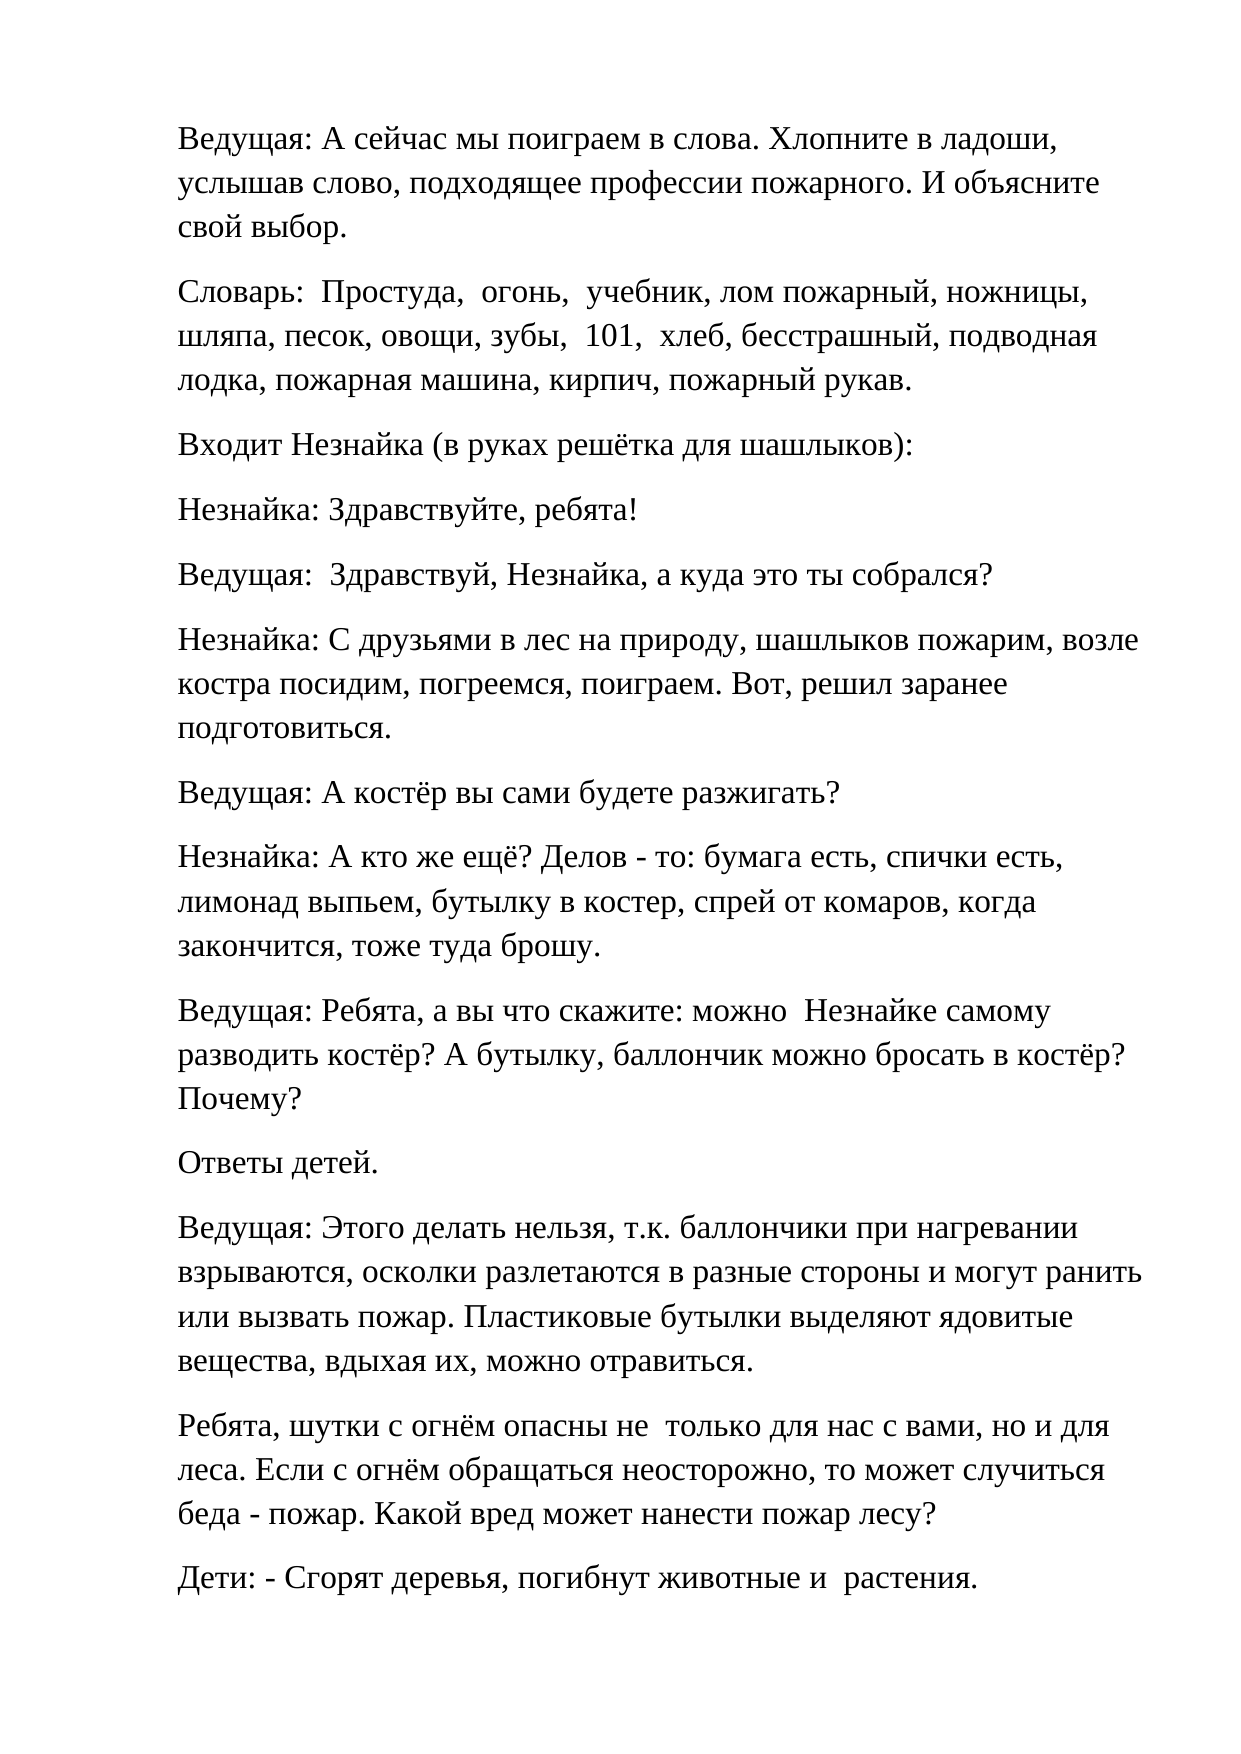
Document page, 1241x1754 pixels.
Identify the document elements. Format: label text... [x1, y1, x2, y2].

text Ведущая: Ребята, а вы что скажите: можно Незнайке самому разводить костёр? А бутылку, баллончик можно бросать в костёр? Почему? [177, 990, 1152, 1116]
text Ведущая: А сейчас мы поиграем в слова. Хлопните в ладоши, услышав слово, подходящее профессии пожарного. И объясните свой выбор. [177, 118, 1152, 244]
text Дети: - Сгорят деревья, погибнут животные и растения. [177, 1558, 1152, 1596]
text Незнайка: А кто же ещё? Делов - то: бумага есть, спички есть, лимонад выпьем, бутылку в костер, спрей от комаров, когда закончится, тоже туда брошу. [177, 837, 1152, 963]
text Словарь: Простуда, огонь, учебник, лом пожарный, ножницы, шляпа, песок, овощи, зубы, 101, хлеб, бесстрашный, подводная лодка, пожарная машина, кирпич, пожарный рукав. [177, 271, 1152, 398]
text Ведущая: Здравствуй, Незнайка, а куда это ты собрался? [177, 554, 1152, 592]
text Ответы детей. [177, 1143, 1152, 1181]
text Незнайка: Здравствуйте, ребята! [177, 489, 1152, 527]
text Ребята, шутки с огнём опасны не только для нас с вами, но и для леса. Если с огнём обращаться неосторожно, то может случиться беда - пожар. Какой вред может нанести пожар лесу? [177, 1405, 1152, 1531]
text Ведущая: А костёр вы сами будете разжигать? [177, 772, 1152, 810]
text Входит Незнайка (в руках решётка для шашлыков): [177, 424, 1152, 462]
text Незнайка: С друзьями в лес на природу, шашлыков пожарим, возле костра посидим, погреемся, поиграем. Вот, решил заранее подготовиться. [177, 619, 1152, 745]
text Ведущая: Этого делать нельзя, т.к. баллончики при нагревании взрываются, осколки разлетаются в разные стороны и могут ранить или вызвать пожар. Пластиковые бутылки выделяют ядовитые вещества, вдыхая их, можно отравиться. [177, 1208, 1152, 1378]
